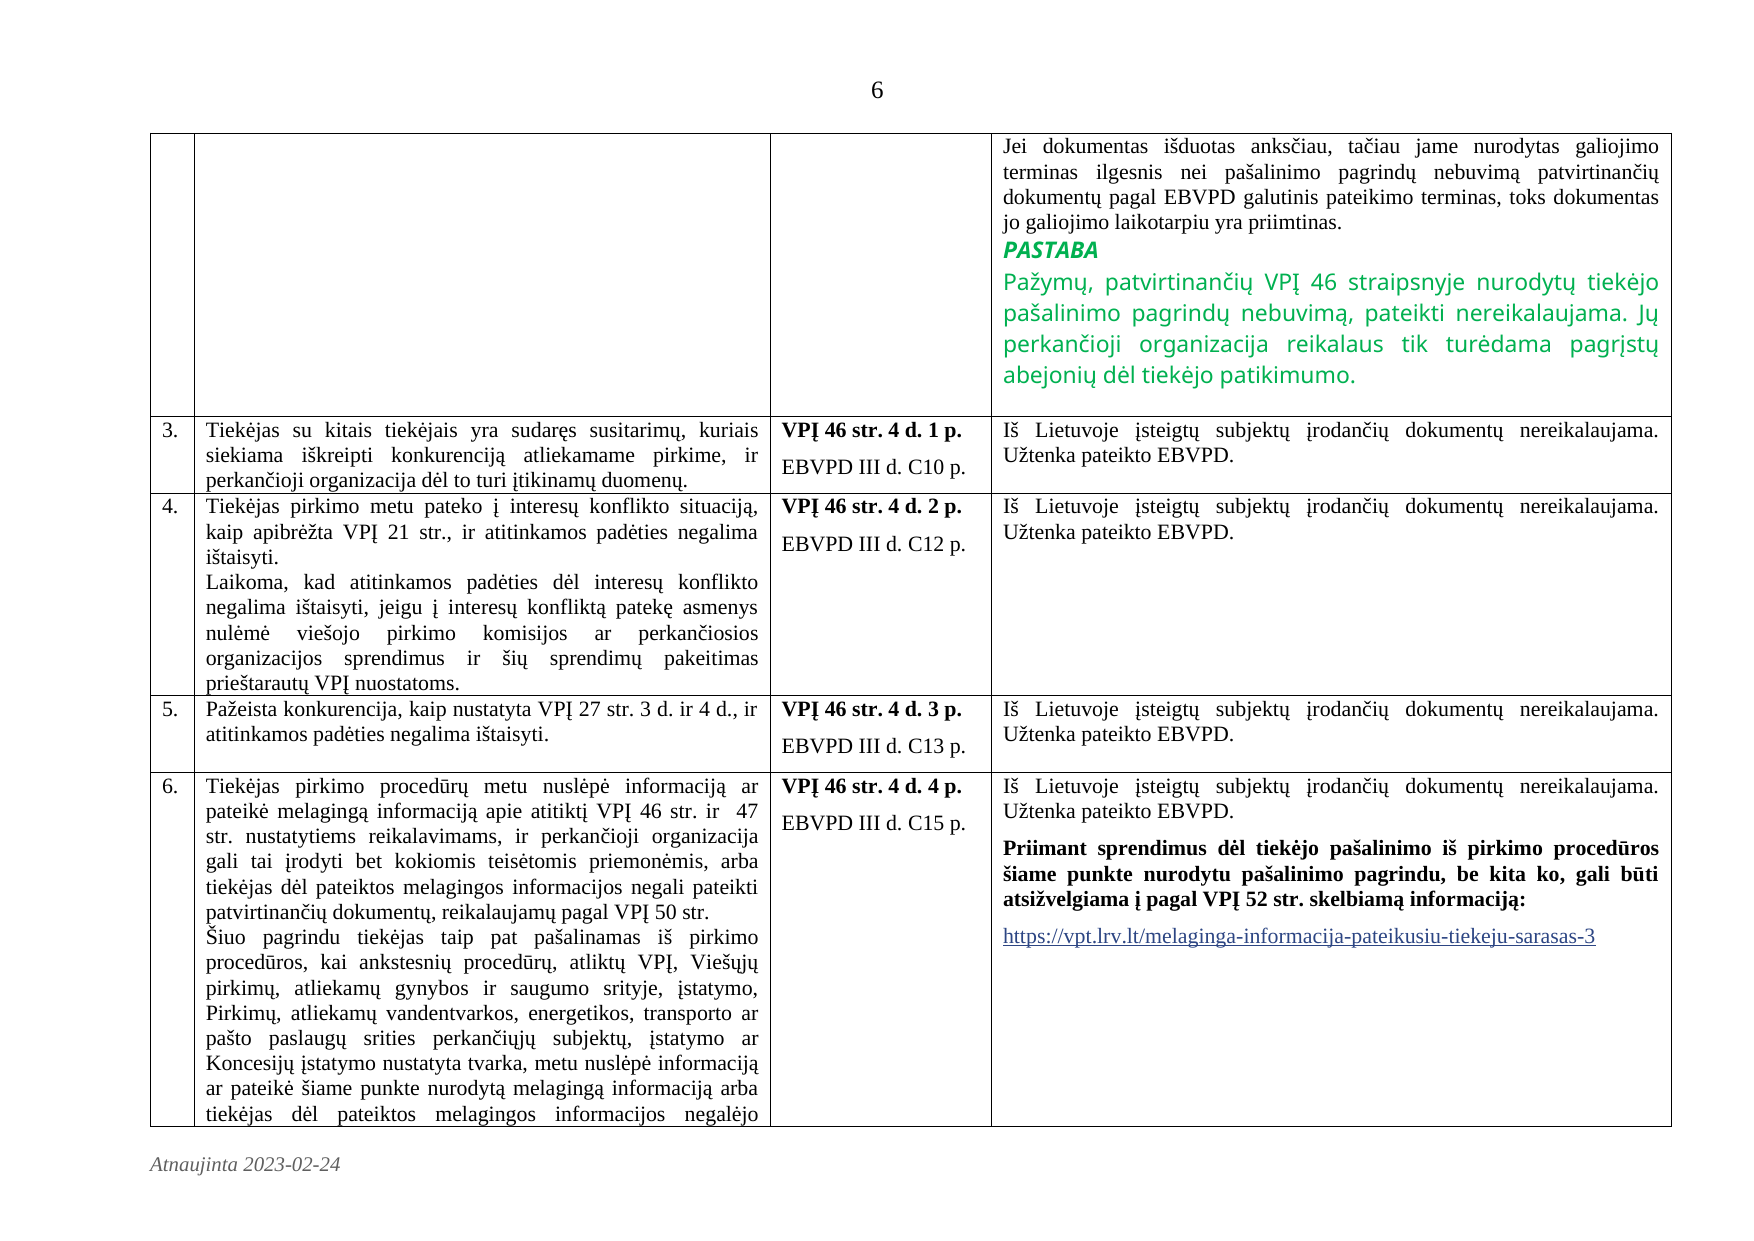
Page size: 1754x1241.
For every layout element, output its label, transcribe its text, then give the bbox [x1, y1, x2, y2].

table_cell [195, 134, 770, 416]
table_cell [992, 773, 1671, 1126]
table_cell VPĮ 46 str. 4 d. 2 p. EBVPD III d. C12 p. [771, 494, 991, 695]
table_cell Pažeista konkurencija, kaip nustatyta VPĮ 27 str. 3 d. ir 4 d., ir atitinkamos padėties negalima ištaisyti. [195, 696, 770, 772]
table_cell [992, 134, 1671, 416]
table_cell [151, 494, 194, 695]
table_cell Iš Lietuvoje įsteigtų subjektų įrodančių dokumentų nereikalaujama. Užtenka pateikto EBVPD. [992, 494, 1671, 695]
table_cell Tiekėjas su kitais tiekėjais yra sudaręs susitarimų, kuriais siekiama iškreipti konkurenciją atliekamame pirkime, ir perkančioji organizacija dėl to turi įtikinamų duomenų. [195, 417, 770, 492]
table_cell [151, 417, 194, 492]
table_cell VPĮ 46 str. 4 d. 1 p. EBVPD III d. C10 p. [771, 417, 991, 492]
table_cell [771, 773, 991, 1126]
table_cell Tiekėjas pirkimo metu pateko į interesų konflikto situaciją, kaip apibrėžta VPĮ 21 str., ir atitinkamos padėties negalima ištaisyti. Laikoma, kad atitinkamos padėties dėl interesų konflikto negalima ištaisyti, jeigu į interesų konfliktą patekę asmenys nulėmė viešojo pirkimo komisijos ar perkančiosios organizacijos sprendimus ir šių sprendimų pakeitimas prieštarautų VPĮ nuostatoms. [195, 494, 770, 695]
table_cell VPĮ 46 str. 4 d. 3 p. EBVPD III d. C13 p. [771, 696, 991, 772]
table_cell [151, 696, 194, 772]
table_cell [771, 134, 991, 416]
table_cell Iš Lietuvoje įsteigtų subjektų įrodančių dokumentų nereikalaujama. Užtenka pateikto EBVPD. [992, 417, 1671, 492]
table_cell [151, 134, 194, 416]
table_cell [195, 773, 770, 1126]
table_cell [151, 773, 194, 1126]
table_cell Iš Lietuvoje įsteigtų subjektų įrodančių dokumentų nereikalaujama. Užtenka pateikto EBVPD. [992, 696, 1671, 772]
